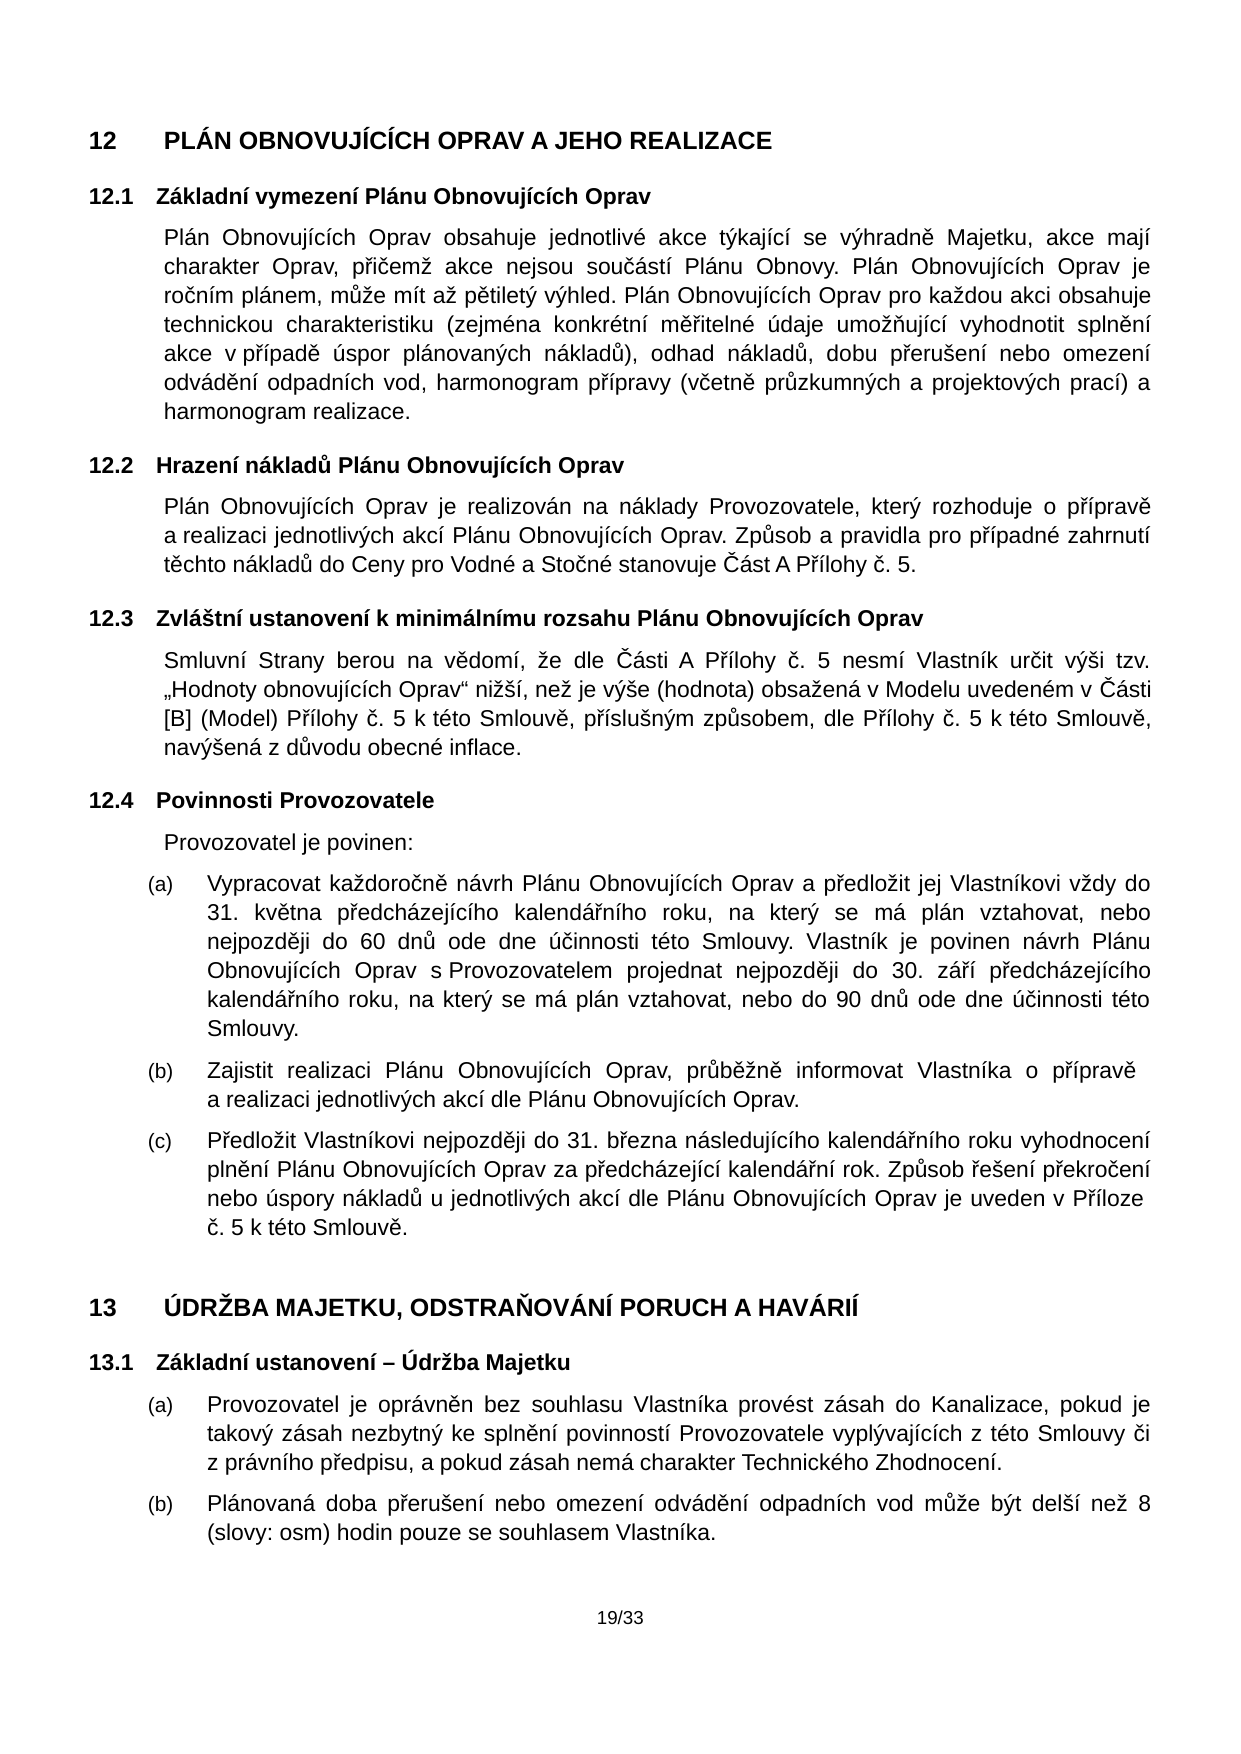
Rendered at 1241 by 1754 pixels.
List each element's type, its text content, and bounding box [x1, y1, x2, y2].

subtitle Smluvní Strany berou na vědomí, že dle Části A Přílohy č. 5 nesmí Vlastník určit výši tzv. „Hodnoty obnovujících Oprav“ nižší, než je výše (hodnota) obsažená v Modelu uvedeném v Části [B] (Model) Přílohy č. 5 k této Smlouvě, příslušným způsobem, dle Přílohy č. 5 k této Smlouvě, navýšená z důvodu obecné inflace. [164, 647, 1152, 760]
subtitle ÚDRŽBA MAJETKU, ODSTRAŇOVÁNÍ PORUCH A HAVÁRIÍ [89, 1293, 1152, 1322]
subtitle Provozovatel je povinen: [164, 829, 1152, 855]
subtitle Provozovatel je oprávněn bez souhlasu Vlastníka provést zásah do Kanalizace, pokud je takový zásah nezbytný ke splnění povinností Provozovatele vyplývajících z této Smlouvy či z právního předpisu, a pokud zásah nemá charakter Technického Zhodnocení. [148, 1391, 1152, 1475]
subtitle Hrazení nákladů Plánu Obnovujících Oprav [89, 452, 1152, 478]
subtitle Povinnosti Provozovatele [89, 787, 1152, 814]
subtitle Předložit Vlastníkovi nejpozději do 31. března následujícího kalendářního roku vyhodnocení plnění Plánu Obnovujících Oprav za předcházející kalendářní rok. Způsob řešení překročení nebo úspory nákladů u jednotlivých akcí dle Plánu Obnovujících Oprav je uveden v Příloze č. 5 k této Smlouvě. [148, 1127, 1152, 1240]
subtitle PLÁN OBNOVUJÍCÍCH OPRAV A JEHO REALIZACE [89, 126, 1152, 155]
subtitle Základní vymezení Plánu Obnovujících Oprav [89, 183, 1152, 209]
subtitle Zajistit realizaci Plánu Obnovujících Oprav, průběžně informovat Vlastníka o přípravě a realizaci jednotlivých akcí dle Plánu Obnovujících Oprav. [148, 1057, 1152, 1112]
subtitle Zvláštní ustanovení k minimálnímu rozsahu Plánu Obnovujících Oprav [89, 605, 1152, 631]
subtitle Základní ustanovení – Údržba Majetku [89, 1349, 1152, 1376]
subtitle Plán Obnovujících Oprav je realizován na náklady Provozovatele, který rozhoduje o přípravě a realizaci jednotlivých akcí Plánu Obnovujících Oprav. Způsob a pravidla pro případné zahrnutí těchto nákladů do Ceny pro Vodné a Stočné stanovuje Část A Přílohy č. 5. [164, 493, 1152, 577]
subtitle Vypracovat každoročně návrh Plánu Obnovujících Oprav a předložit jej Vlastníkovi vždy do 31. května předcházejícího kalendářního roku, na který se má plán vztahovat, nebo nejpozději do 60 dnů ode dne účinnosti této Smlouvy. Vlastník je povinen návrh Plánu Obnovujících Oprav s Provozovatelem projednat nejpozději do 30. září předcházejícího kalendářního roku, na který se má plán vztahovat, nebo do 90 dnů ode dne účinnosti této Smlouvy. [148, 870, 1152, 1041]
subtitle Plán Obnovujících Oprav obsahuje jednotlivé akce týkající se výhradně Majetku, akce mají charakter Oprav, přičemž akce nejsou součástí Plánu Obnovy. Plán Obnovujících Oprav je ročním plánem, může mít až pětiletý výhled. Plán Obnovujících Oprav pro každou akci obsahuje technickou charakteristiku (zejména konkrétní měřitelné údaje umožňující vyhodnotit splnění akce v případě úspor plánovaných nákladů), odhad nákladů, dobu přerušení nebo omezení odvádění odpadních vod, harmonogram přípravy (včetně průzkumných a projektových prací) a harmonogram realizace. [164, 224, 1152, 424]
subtitle Plánovaná doba přerušení nebo omezení odvádění odpadních vod může být delší než 8 (slovy: osm) hodin pouze se souhlasem Vlastníka. [148, 1490, 1152, 1546]
